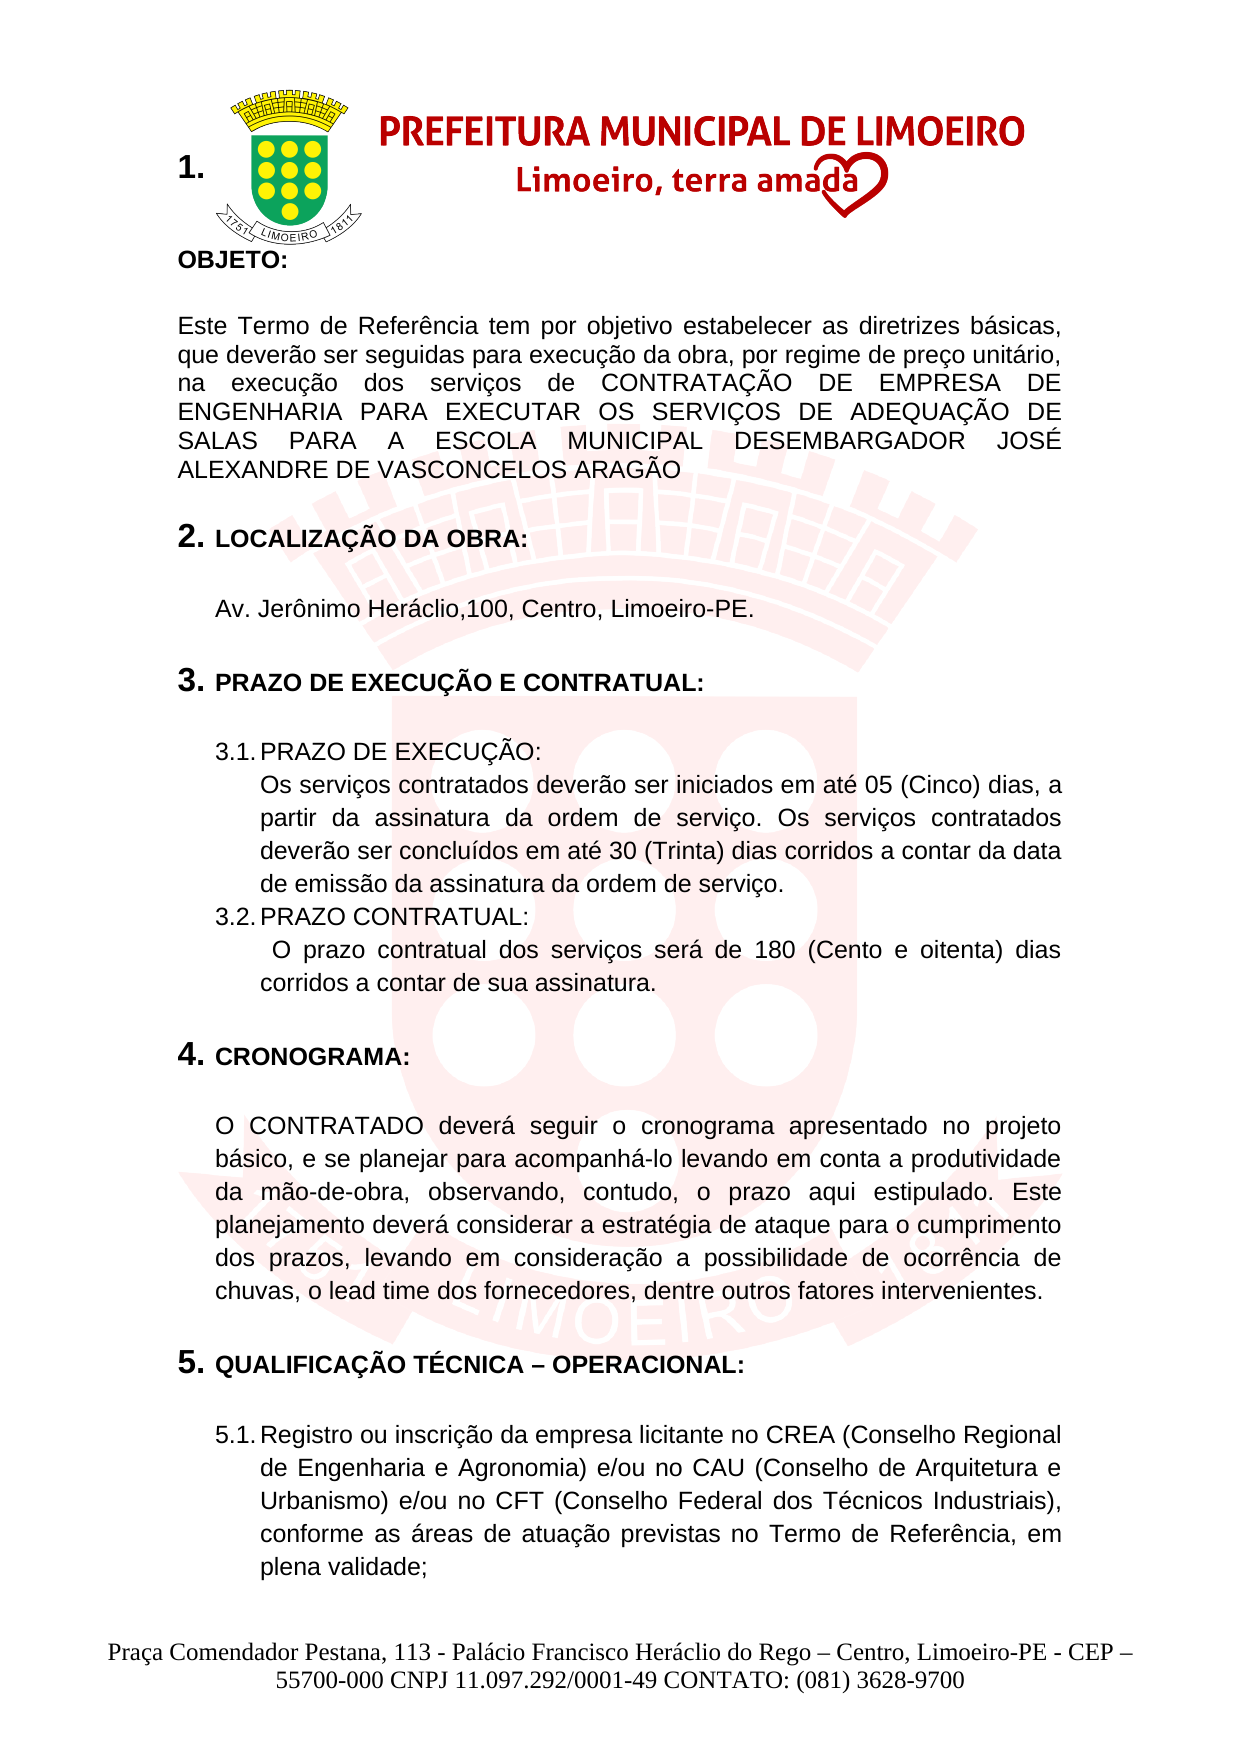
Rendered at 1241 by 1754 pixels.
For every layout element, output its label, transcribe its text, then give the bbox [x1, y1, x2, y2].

list Av. Jerônimo Heráclio,100, Centro, Limoeiro-PE. [215, 594, 1063, 622]
list Registro ou inscrição da empresa licitante no CREA (Conselho Regional de Engenharia e Agronomia) e/ou no CAU (Conselho de Arquitetura e Urbanismo) e/ou no CFT (Conselho Federal dos Técnicos Industriais), conforme as áreas de atuação previstas no Termo de Referência, em plena validade; [215, 1419, 1063, 1580]
list O prazo contratual dos serviços será de 180 (Cento e oitenta) dias corridos a contar de sua assinatura. [260, 935, 1063, 997]
list LOCALIZAÇÃO DA OBRA: [177, 516, 1063, 555]
list PRAZO CONTRATUAL: [215, 902, 1063, 931]
list PRAZO DE EXECUÇÃO E CONTRATUAL: [177, 660, 1063, 698]
list Os serviços contratados deverão ser iniciados em até 05 (Cinco) dias, a partir da assinatura da ordem de serviço. Os serviços contratados deverão ser concluídos em até 30 (Trinta) dias corridos a contar da data de emissão da assinatura da ordem de serviço. [260, 770, 1063, 898]
list OBJETO: [177, 148, 1063, 274]
list O CONTRATADO deverá seguir o cronograma apresentado no projeto básico, e se planejar para acompanhá-lo levando em conta a produtividade da mão-de-obra, observando, contudo, o prazo aqui estipulado. Este planejamento deverá considerar a estratégia de ataque para o cumprimento dos prazos, levando em consideração a possibilidade de ocorrência de chuvas, o lead time dos fornecedores, dentre outros fatores intervenientes. [215, 1111, 1063, 1305]
text Este Termo de Referência tem por objetivo estabelecer as diretrizes básicas, que deverão ser seguidas para execução da obra, por regime de preço unitário, na execução dos serviços de CONTRATAÇÃO DE EMPRESA DE ENGENHARIA PARA EXECUTAR OS SERVIÇOS DE ADEQUAÇÃO DE SALAS PARA A ESCOLA MUNICIPAL DESEMBARGADOR JOSÉ ALEXANDRE DE VASCONCELOS ARAGÃO [177, 311, 1063, 483]
list QUALIFICAÇÃO TÉCNICA – OPERACIONAL: [177, 1342, 1063, 1381]
list PRAZO DE EXECUÇÃO: [215, 737, 1063, 766]
picture [215, 89, 1025, 148]
list CRONOGRAMA: [177, 1034, 1063, 1072]
